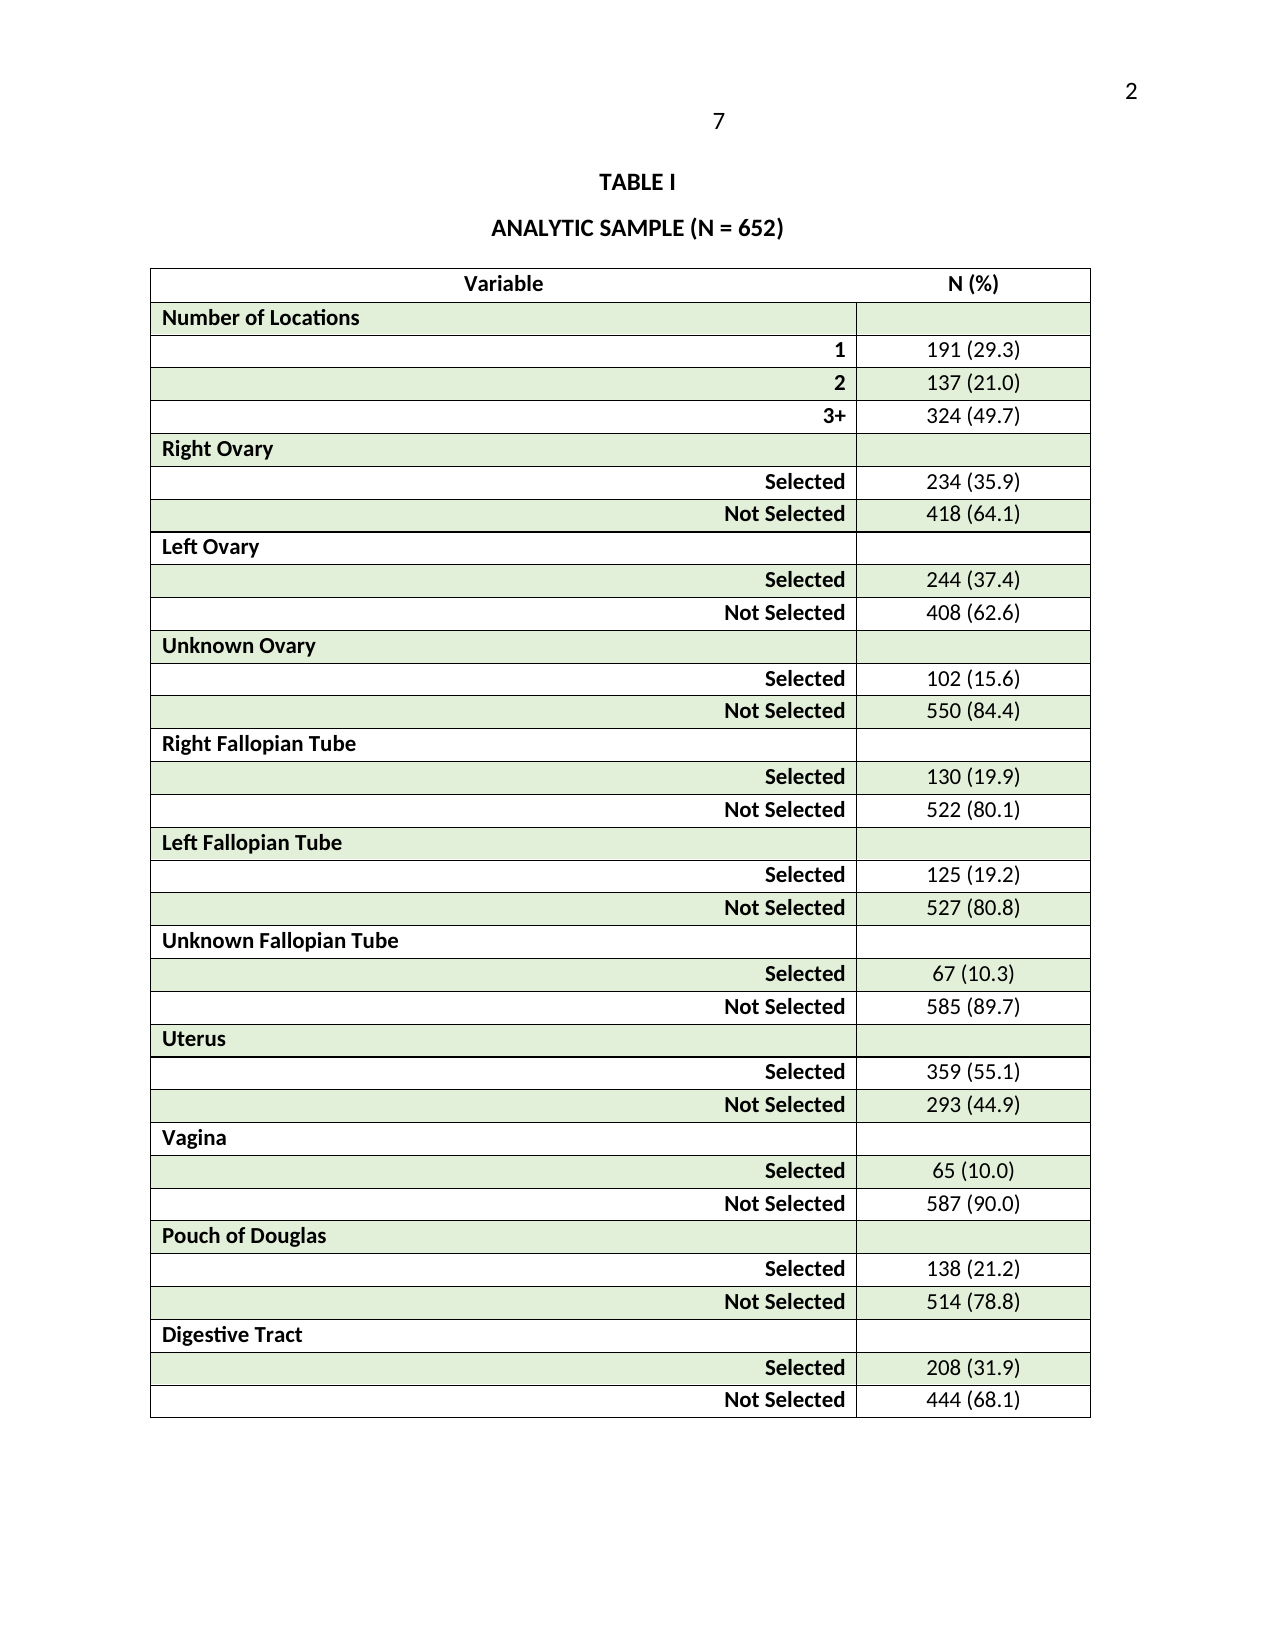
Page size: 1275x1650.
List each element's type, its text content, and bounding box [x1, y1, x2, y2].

table_cell [857, 303, 1090, 334]
table_cell [857, 1123, 1090, 1155]
table_cell 408 (62.6) [857, 598, 1090, 630]
table_cell [857, 533, 1090, 564]
table_cell Not Selected [151, 696, 856, 728]
table_cell 324 (49.7) [857, 401, 1090, 433]
table_cell 522 (80.1) [857, 795, 1090, 827]
table_cell Not Selected [151, 598, 856, 630]
table_cell Not Selected [151, 893, 856, 925]
table_cell 244 (37.4) [857, 565, 1090, 597]
table_cell [857, 434, 1090, 466]
table_cell Selected [151, 762, 856, 794]
table_cell Selected [151, 467, 856, 498]
table_cell Not Selected [151, 992, 856, 1023]
table_cell 444 (68.1) [857, 1386, 1090, 1417]
table_cell Right Ovary [151, 434, 856, 466]
table_cell 102 (15.6) [857, 664, 1090, 695]
table_header N (%) [857, 269, 1090, 302]
table_cell Selected [151, 565, 856, 597]
table_cell Unknown Fallopian Tube [151, 926, 856, 958]
table_cell 550 (84.4) [857, 696, 1090, 728]
table_cell Left Fallopian Tube [151, 828, 856, 859]
table_cell 2 [151, 368, 856, 400]
table_cell 514 (78.8) [857, 1287, 1090, 1319]
table_cell 293 (44.9) [857, 1090, 1090, 1122]
table_cell 527 (80.8) [857, 893, 1090, 925]
table_cell Selected [151, 664, 856, 695]
table_cell Not Selected [151, 1287, 856, 1319]
table_cell 191 (29.3) [857, 336, 1090, 367]
table_cell Selected [151, 861, 856, 892]
table_cell Selected [151, 1353, 856, 1384]
table_cell Selected [151, 959, 856, 991]
table_cell Digestive Tract [151, 1320, 856, 1352]
table_cell 208 (31.9) [857, 1353, 1090, 1384]
table_cell Vagina [151, 1123, 856, 1155]
table_cell 359 (55.1) [857, 1058, 1090, 1089]
table_cell Right Fallopian Tube [151, 729, 856, 761]
text TABLE I [150, 167, 1125, 197]
table_cell 1 [151, 336, 856, 367]
table_cell Selected [151, 1254, 856, 1286]
table_cell Not Selected [151, 795, 856, 827]
table_cell 3+ [151, 401, 856, 433]
table_cell [857, 631, 1090, 663]
table_cell Unknown Ovary [151, 631, 856, 663]
table_cell Not Selected [151, 1090, 856, 1122]
table_cell Selected [151, 1156, 856, 1188]
table_cell [857, 1320, 1090, 1352]
table_cell Not Selected [151, 1386, 856, 1417]
table_header Variable [151, 269, 857, 302]
table_cell Number of Locations [151, 303, 856, 334]
table_cell [857, 729, 1090, 761]
table_cell 587 (90.0) [857, 1189, 1090, 1220]
table_cell [857, 926, 1090, 958]
table_cell [857, 1025, 1090, 1056]
table_cell Uterus [151, 1025, 856, 1056]
table_cell Selected [151, 1058, 856, 1089]
table_cell Not Selected [151, 1189, 856, 1220]
table_cell 67 (10.3) [857, 959, 1090, 991]
table_cell Pouch of Douglas [151, 1221, 856, 1253]
table_cell 138 (21.2) [857, 1254, 1090, 1286]
table_cell 585 (89.7) [857, 992, 1090, 1023]
table_cell [857, 828, 1090, 859]
table_cell Not Selected [151, 500, 856, 531]
table_cell 130 (19.9) [857, 762, 1090, 794]
table_cell 65 (10.0) [857, 1156, 1090, 1188]
table_cell [857, 1221, 1090, 1253]
table_cell 418 (64.1) [857, 500, 1090, 531]
table_cell 137 (21.0) [857, 368, 1090, 400]
table_cell Left Ovary [151, 533, 856, 564]
table_cell 234 (35.9) [857, 467, 1090, 498]
table_cell 125 (19.2) [857, 861, 1090, 892]
subtitle ANALYTIC SAMPLE (N = 652) [150, 213, 1125, 243]
